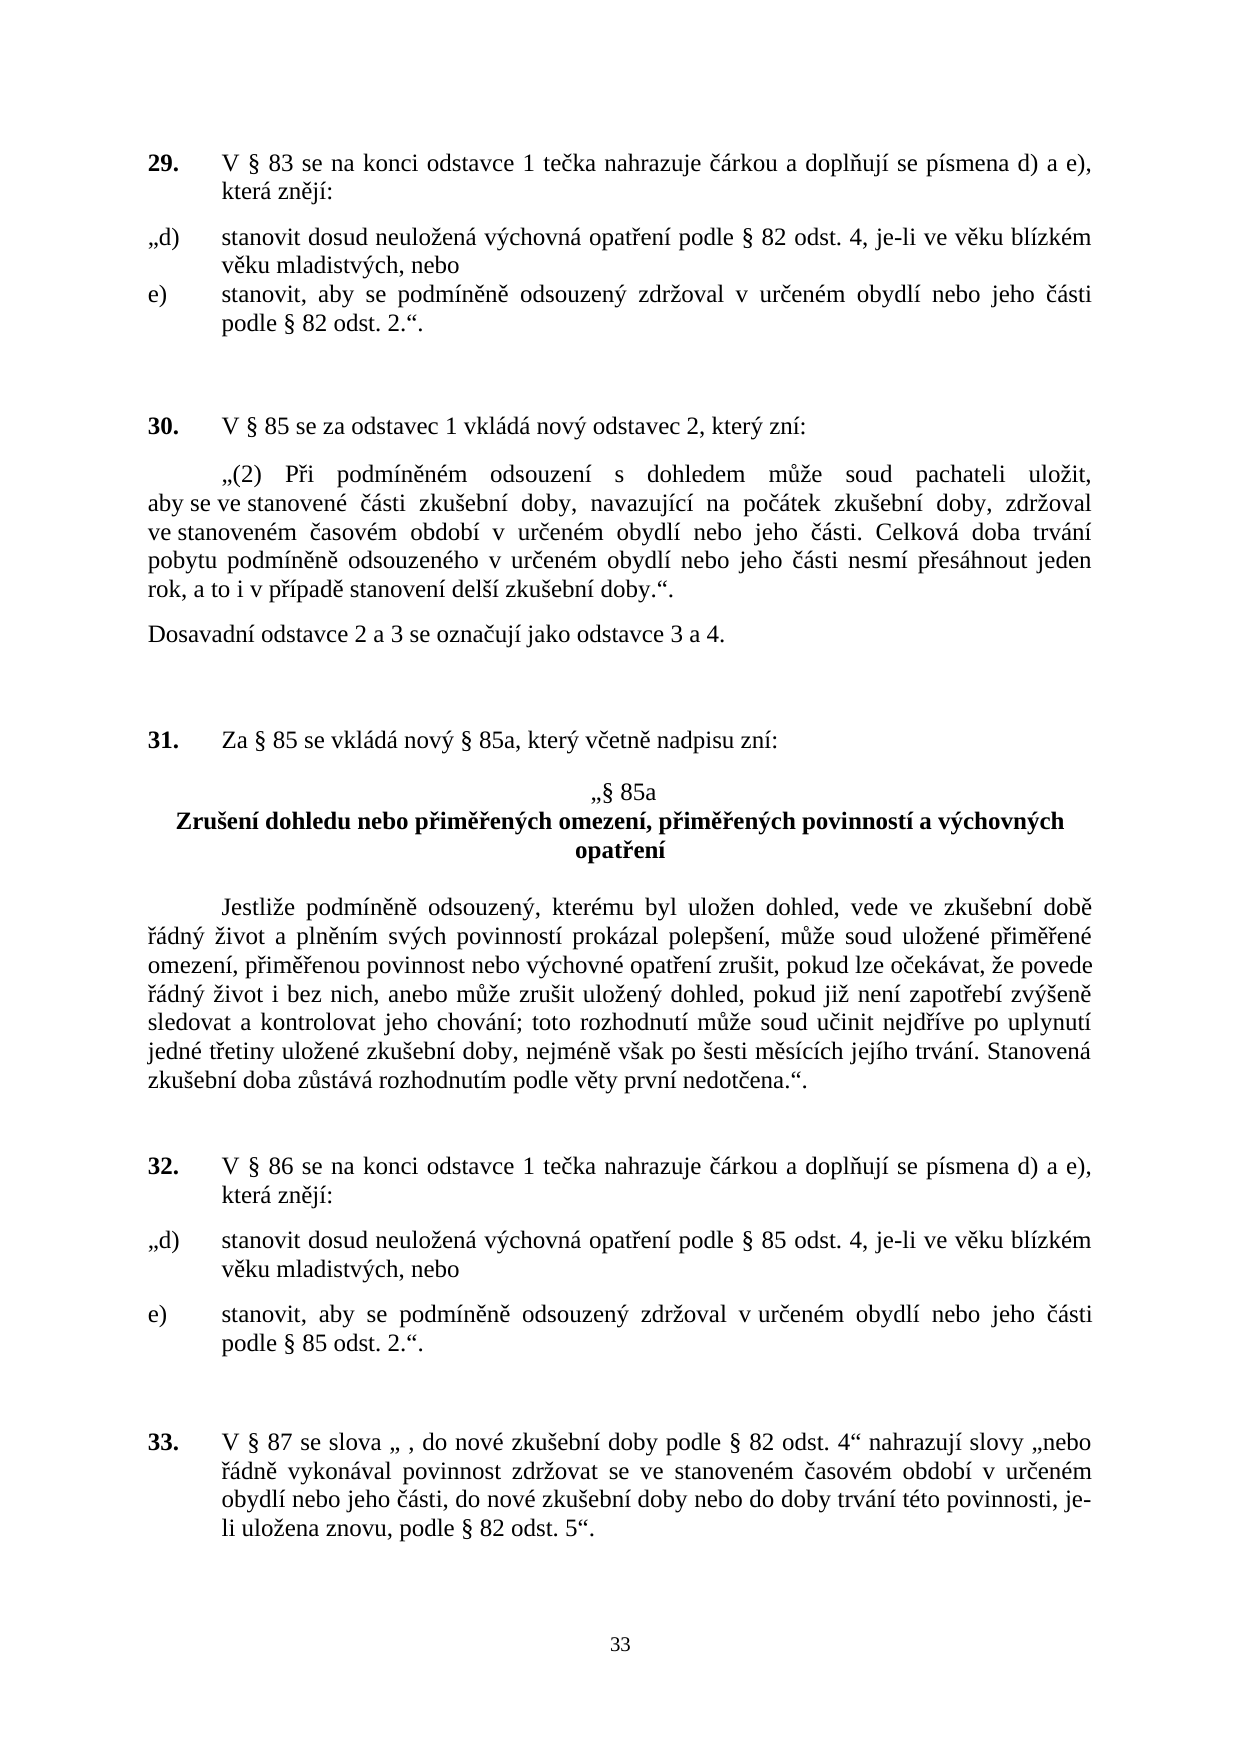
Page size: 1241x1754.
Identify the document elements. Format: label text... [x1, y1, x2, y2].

text 31. Za § 85 se vkládá nový § 85a, který včetně nadpisu zní: [148, 725, 1093, 753]
text „§ 85a [148, 777, 1093, 806]
text Dosavadní odstavce 2 a 3 se označují jako odstavce 3 a 4. [148, 619, 1093, 648]
text 33. V § 87 se slova „ , do nové zkušební doby podle § 82 odst. 4“ nahrazují slovy „nebo řádně vykonával povinnost zdržovat se ve stanoveném časovém období v určeném obydlí nebo jeho části, do nové zkušební doby nebo do doby trvání této povinnosti, je-li uložena znovu, podle § 82 odst. 5“. [148, 1427, 1093, 1542]
text Jestliže podmíněně odsouzený, kterému byl uložen dohled, vede ve zkušební době řádný život a plněním svých povinností prokázal polepšení, může soud uložené přiměřené omezení, přiměřenou povinnost nebo výchovné opatření zrušit, pokud lze očekávat, že povede řádný život i bez nich, anebo může zrušit uložený dohled, pokud již není zapotřebí zvýšeně sledovat a kontrolovat jeho chování; toto rozhodnutí může soud učinit nejdříve po uplynutí jedné třetiny uložené zkušební doby, nejméně však po šesti měsících jejího trvání. Stanovená zkušební doba zůstává rozhodnutím podle věty první nedotčena.“. [148, 892, 1093, 1094]
text e) stanovit, aby se podmíněně odsouzený zdržoval v určeném obydlí nebo jeho části podle § 82 odst. 2.“. [148, 279, 1093, 337]
text „d) stanovit dosud neuložená výchovná opatření podle § 85 odst. 4, je-li ve věku blízkém věku mladistvých, nebo [148, 1225, 1093, 1283]
text Zrušení dohledu nebo přiměřených omezení, přiměřených povinností a výchovných opatření [148, 806, 1093, 864]
text 30. V § 85 se za odstavec 1 vkládá nový odstavec 2, který zní: [148, 411, 1093, 440]
text „d) stanovit dosud neuložená výchovná opatření podle § 82 odst. 4, je-li ve věku blízkém věku mladistvých, nebo [148, 222, 1093, 279]
text 32. V § 86 se na konci odstavce 1 tečka nahrazuje čárkou a doplňují se písmena d) a e), která znějí: [148, 1151, 1093, 1209]
text e) stanovit, aby se podmíněně odsouzený zdržoval v určeném obydlí nebo jeho části podle § 85 odst. 2.“. [148, 1299, 1093, 1357]
text 29. V § 83 se na konci odstavce 1 tečka nahrazuje čárkou a doplňují se písmena d) a e), která znějí: [148, 148, 1093, 205]
text „(2) Při podmíněném odsouzení s dohledem může soud pachateli uložit, aby se ve stanovené části zkušební doby, navazující na počátek zkušební doby, zdržoval ve stanoveném časovém období v určeném obydlí nebo jeho části. Celková doba trvání pobytu podmíněně odsouzeného v určeném obydlí nebo jeho části nesmí přesáhnout jeden rok, a to i v případě stanovení delší zkušební doby.“. [148, 459, 1093, 603]
